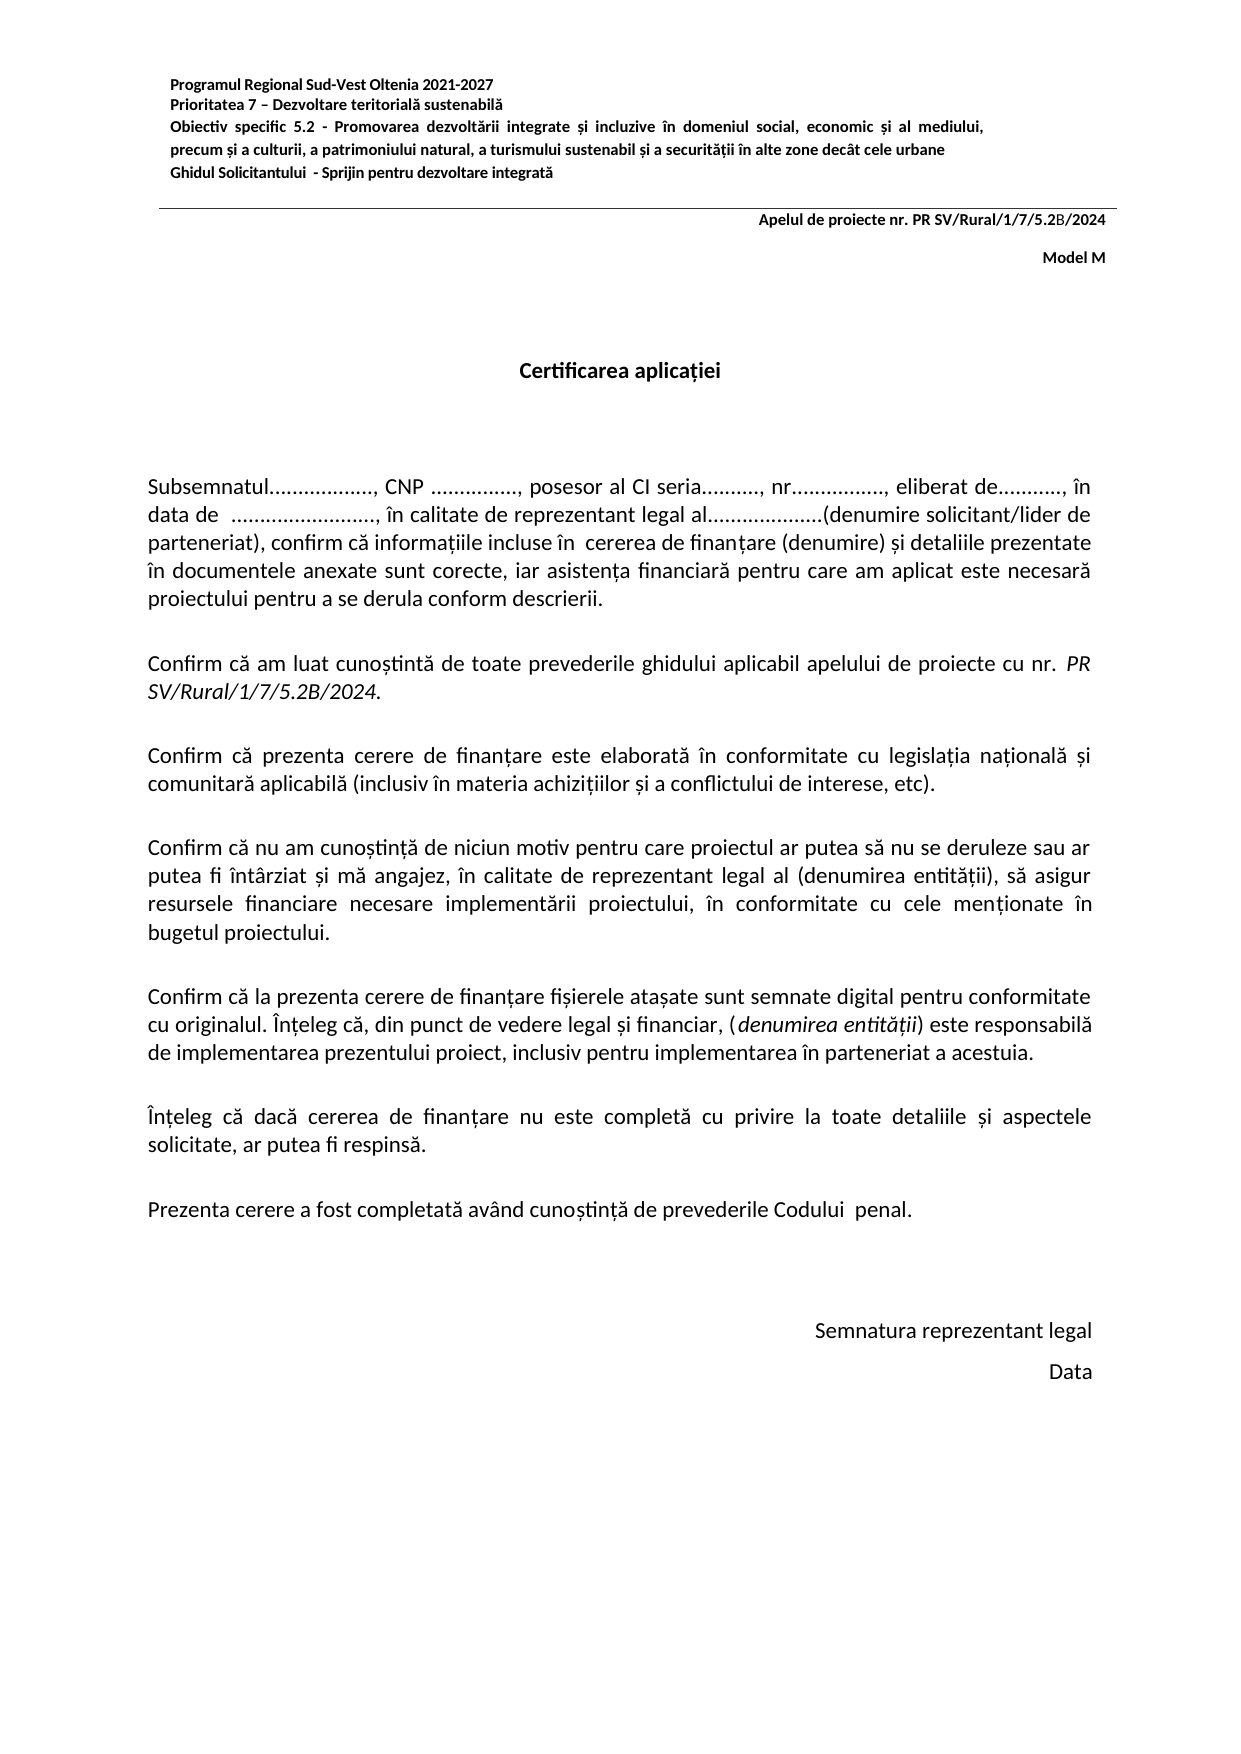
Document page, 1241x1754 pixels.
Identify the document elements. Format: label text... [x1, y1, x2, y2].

text Înțeleg că dacă cererea de finanțare nu este completă cu privire la toate detaliile și aspectele solicitate, ar putea fi respinsă. [148, 1102, 1093, 1158]
text Confirm că la prezenta cerere de finanţare fişierele ataşate sunt semnate digital pentru conformitate cu originalul. Înţeleg că, din punct de vedere legal şi financiar, (denumirea entității) este responsabilă de implementarea prezentului proiect, inclusiv pentru implementarea în parteneriat a acestuia. [148, 982, 1093, 1066]
text Semnatura reprezentant legal [148, 1316, 1093, 1344]
text Prezenta cerere a fost completată având cunoștință de prevederile Codului penal. [148, 1195, 1093, 1223]
text Certificarea aplicaţiei [148, 356, 1093, 384]
text Confirm că am luat cunoștintă de toate prevederile ghidului aplicabil apelului de proiecte cu nr. PR SV/Rural/1/7/5.2B/2024. [148, 649, 1093, 705]
text Confirm că prezenta cerere de finanțare este elaborată în conformitate cu legislaţia naţională şi comunitară aplicabilă (inclusiv în materia achizițiilor și a conflictului de interese, etc). [148, 741, 1093, 797]
text Subsemnatul.................., CNP ..............., posesor al CI seria.........., nr................, eliberat de..........., în data de ........................., în calitate de reprezentant legal al....................(denumire solicitant/lider de parteneriat), confirm că informaţiile incluse în cererea de finanțare (denumire) şi detaliile prezentate în documentele anexate sunt corecte, iar asistenţa financiară pentru care am aplicat este necesară proiectului pentru a se derula conform descrierii. [148, 472, 1093, 612]
text Confirm că nu am cunoştinţă de niciun motiv pentru care proiectul ar putea să nu se deruleze sau ar putea fi întârziat și mă angajez, în calitate de reprezentant legal al (denumirea entităţii), să asigur resursele financiare necesare implementării proiectului, în conformitate cu cele menționate în bugetul proiectului. [148, 833, 1093, 946]
text Data [148, 1357, 1093, 1385]
